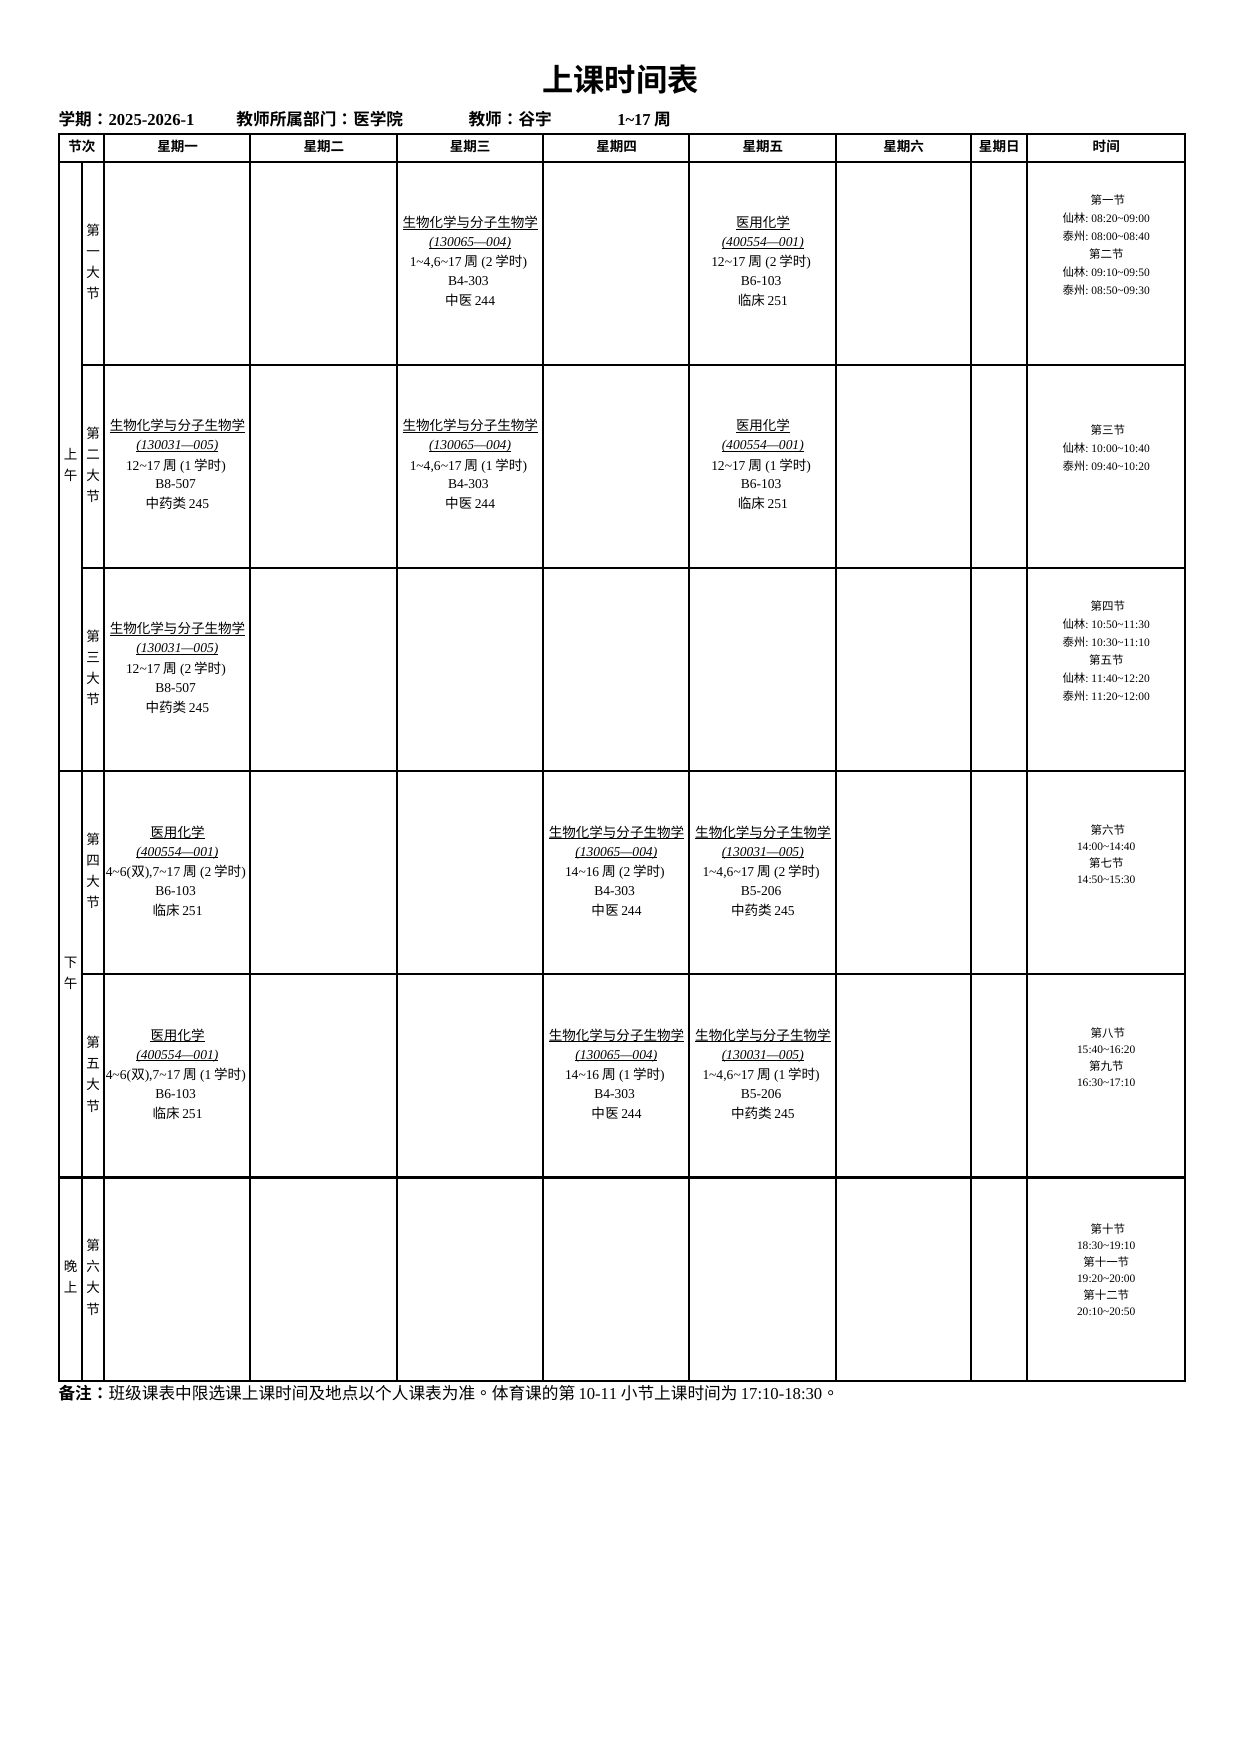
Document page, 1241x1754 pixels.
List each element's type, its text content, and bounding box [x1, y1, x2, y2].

table_cell 第三大节 [83, 569, 103, 770]
table_cell [690, 569, 835, 770]
table_cell [972, 366, 1026, 567]
table_cell [544, 163, 688, 364]
table_cell [251, 163, 396, 364]
table_cell [544, 1179, 688, 1379]
table_cell [398, 569, 542, 770]
table_header 星期四 [544, 135, 688, 161]
table_header 星期一 [105, 135, 249, 161]
table_cell 生物化学与分子生物学 (130031—005) 1~4,6~17周 (2学时) B5-206 中药类245 [690, 772, 835, 973]
table_cell [972, 569, 1026, 770]
table_header 星期三 [398, 135, 542, 161]
table_header 节次 [60, 135, 103, 161]
text 上课时间表 [58, 58, 1182, 101]
table_cell 生物化学与分子生物学 (130031—005) 12~17周 (2学时) B8-507 中药类245 [105, 569, 249, 770]
table_cell 第六大节 [83, 1179, 103, 1379]
table_header 时间 [1028, 135, 1184, 161]
table_cell 第五大节 [83, 975, 103, 1176]
table_cell [837, 569, 970, 770]
table_cell 第三节 仙林: 10:00~10:40 泰州: 09:40~10:20 [1028, 366, 1184, 567]
table_cell 生物化学与分子生物学 (130031—005) 12~17周 (1学时) B8-507 中药类245 [105, 366, 249, 567]
table_cell [544, 569, 688, 770]
table_cell 生物化学与分子生物学 (130065—004) 14~16周 (1学时) B4-303 中医244 [544, 975, 688, 1176]
table_header 星期六 [837, 135, 970, 161]
table_cell 第六节 14:00~14:40 第七节 14:50~15:30 [1028, 772, 1184, 973]
table_cell [837, 1179, 970, 1379]
table_cell [837, 163, 970, 364]
table_cell 第一大节 [83, 163, 103, 364]
table_cell [972, 163, 1026, 364]
table_cell [398, 772, 542, 973]
table_cell [398, 1179, 542, 1379]
table_cell 第四大节 [83, 772, 103, 973]
table_cell [972, 772, 1026, 973]
table_cell 第一节 仙林: 08:20~09:00 泰州: 08:00~08:40 第二节 仙林: 09:10~09:50 泰州: 08:50~09:30 [1028, 163, 1184, 364]
table_header 星期五 [690, 135, 835, 161]
text 学期：2025-2026-1 教师所属部门：医学院 教师：谷宇 1~17周 [58, 107, 1182, 130]
table_cell [251, 366, 396, 567]
table_cell 生物化学与分子生物学 (130065—004) 1~4,6~17周 (2学时) B4-303 中医244 [398, 163, 542, 364]
table_cell 第十节 18:30~19:10 第十一节 19:20~20:00 第十二节 20:10~20:50 [1028, 1179, 1184, 1379]
table_cell [837, 975, 970, 1176]
table_cell 生物化学与分子生物学 (130065—004) 1~4,6~17周 (1学时) B4-303 中医244 [398, 366, 542, 567]
table_cell 生物化学与分子生物学 (130065—004) 14~16周 (2学时) B4-303 中医244 [544, 772, 688, 973]
table_header 星期日 [972, 135, 1026, 161]
table_cell [972, 975, 1026, 1176]
table_cell 第八节 15:40~16:20 第九节 16:30~17:10 [1028, 975, 1184, 1176]
table_cell 医用化学 (400554—001) 4~6(双),7~17周 (2学时) B6-103 临床251 [105, 772, 249, 973]
table_cell [251, 569, 396, 770]
table_cell 第四节 仙林: 10:50~11:30 泰州: 10:30~11:10 第五节 仙林: 11:40~12:20 泰州: 11:20~12:00 [1028, 569, 1184, 770]
table_header 星期二 [251, 135, 396, 161]
table_cell [105, 1179, 249, 1379]
table_cell 晚上 [60, 1179, 81, 1379]
table_cell [251, 975, 396, 1176]
table_cell [398, 975, 542, 1176]
table_cell [544, 366, 688, 567]
table_cell [251, 1179, 396, 1379]
table_cell [251, 772, 396, 973]
table_cell 生物化学与分子生物学 (130031—005) 1~4,6~17周 (1学时) B5-206 中药类245 [690, 975, 835, 1176]
table_cell 第二大节 [83, 366, 103, 567]
table_cell 医用化学 (400554—001) 12~17周 (2学时) B6-103 临床251 [690, 163, 835, 364]
table_cell [837, 366, 970, 567]
table_cell [105, 163, 249, 364]
table_cell [690, 1179, 835, 1379]
table_cell 下午 [60, 772, 81, 1176]
table_cell [972, 1179, 1026, 1379]
table_cell 医用化学 (400554—001) 12~17周 (1学时) B6-103 临床251 [690, 366, 835, 567]
table_cell 医用化学 (400554—001) 4~6(双),7~17周 (1学时) B6-103 临床251 [105, 975, 249, 1176]
table_cell [837, 772, 970, 973]
table_cell 上午 [60, 163, 81, 770]
text 备注：班级课表中限选课上课时间及地点以个人课表为准。体育课的第10-11小节上课时间为17:10-18:30。 [58, 1382, 1182, 1404]
